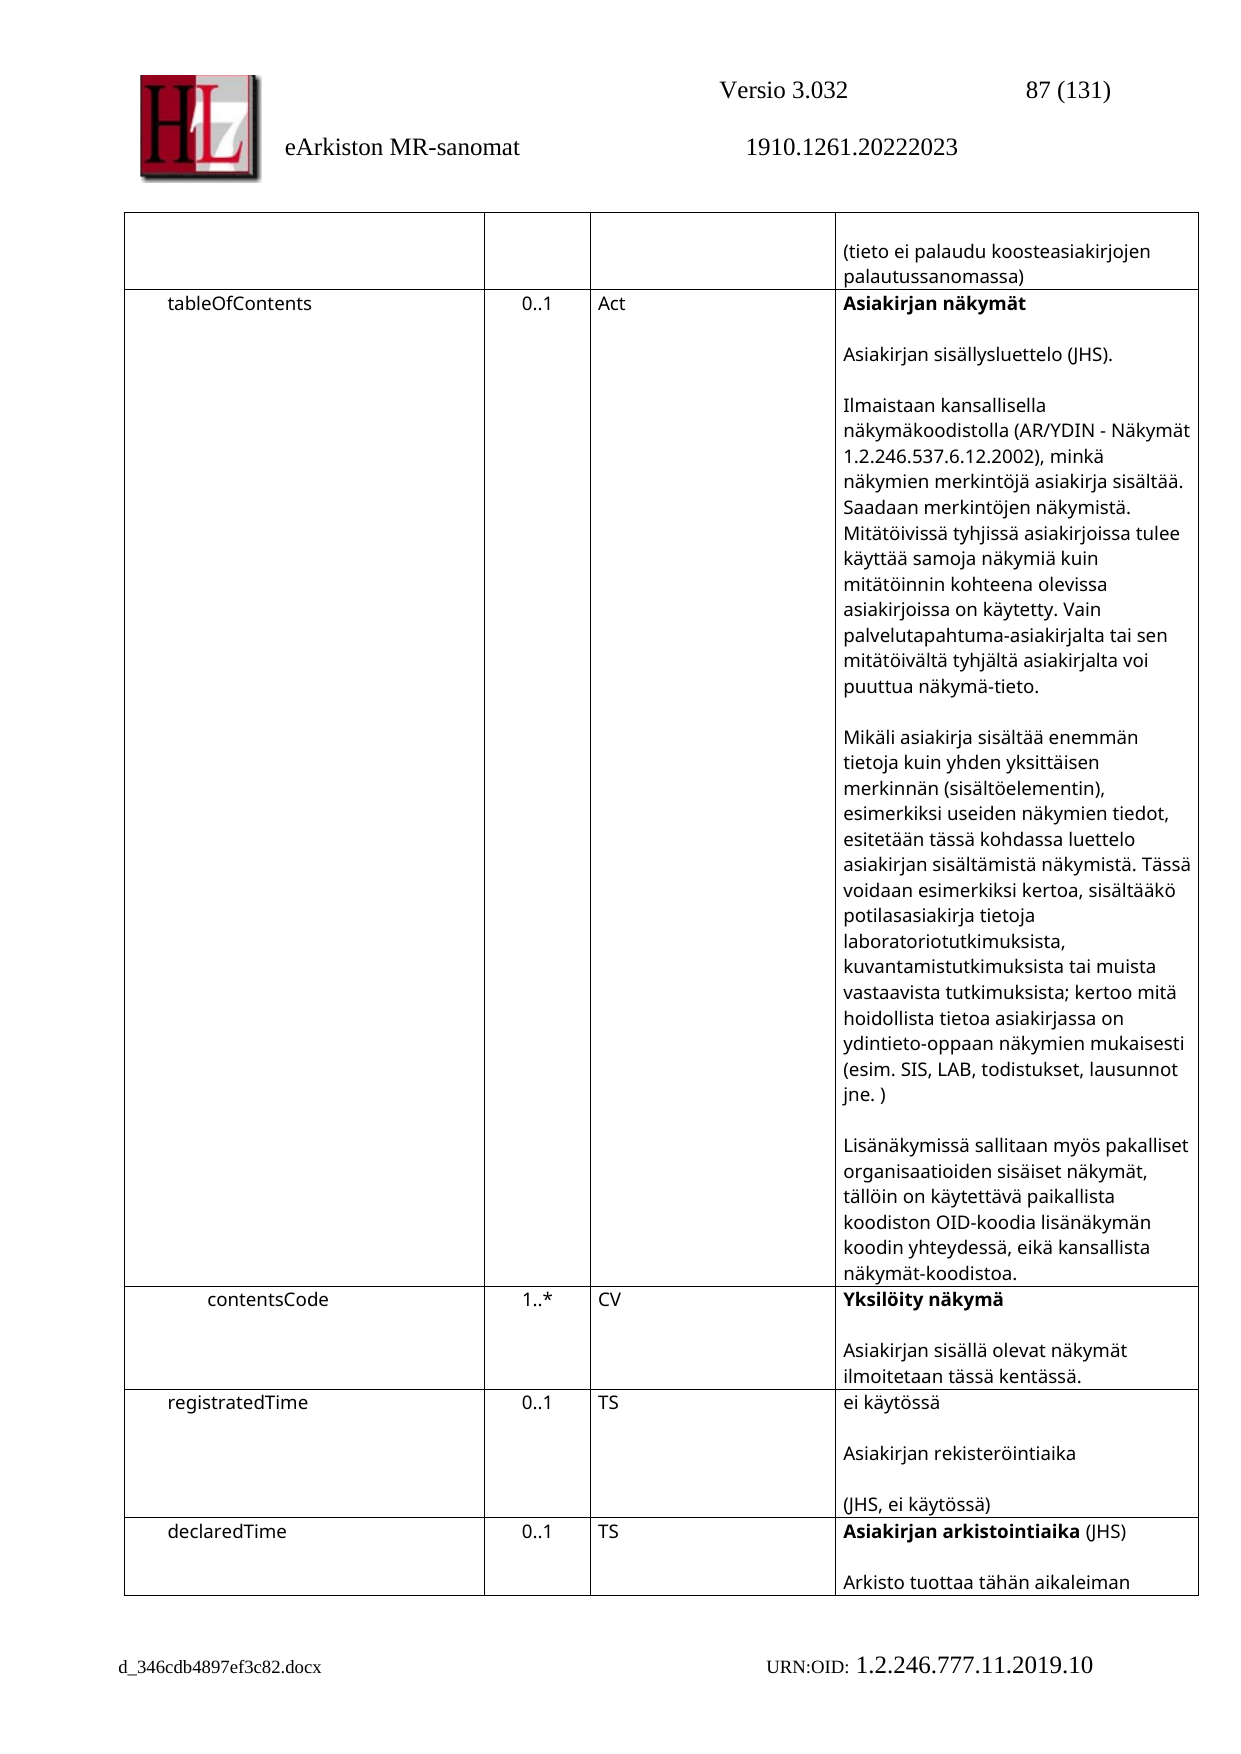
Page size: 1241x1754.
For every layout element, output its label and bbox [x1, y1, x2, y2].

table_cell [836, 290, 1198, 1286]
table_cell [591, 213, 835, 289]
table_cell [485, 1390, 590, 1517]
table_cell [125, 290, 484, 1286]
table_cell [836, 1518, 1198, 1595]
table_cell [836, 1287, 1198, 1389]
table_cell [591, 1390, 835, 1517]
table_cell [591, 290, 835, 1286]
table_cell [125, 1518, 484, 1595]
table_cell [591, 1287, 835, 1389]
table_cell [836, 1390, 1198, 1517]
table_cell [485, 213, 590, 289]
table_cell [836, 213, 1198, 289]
picture [140, 75, 263, 183]
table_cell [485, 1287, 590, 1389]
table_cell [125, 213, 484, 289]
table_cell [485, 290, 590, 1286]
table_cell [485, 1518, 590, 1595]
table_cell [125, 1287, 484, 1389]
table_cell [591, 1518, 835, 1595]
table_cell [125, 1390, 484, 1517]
